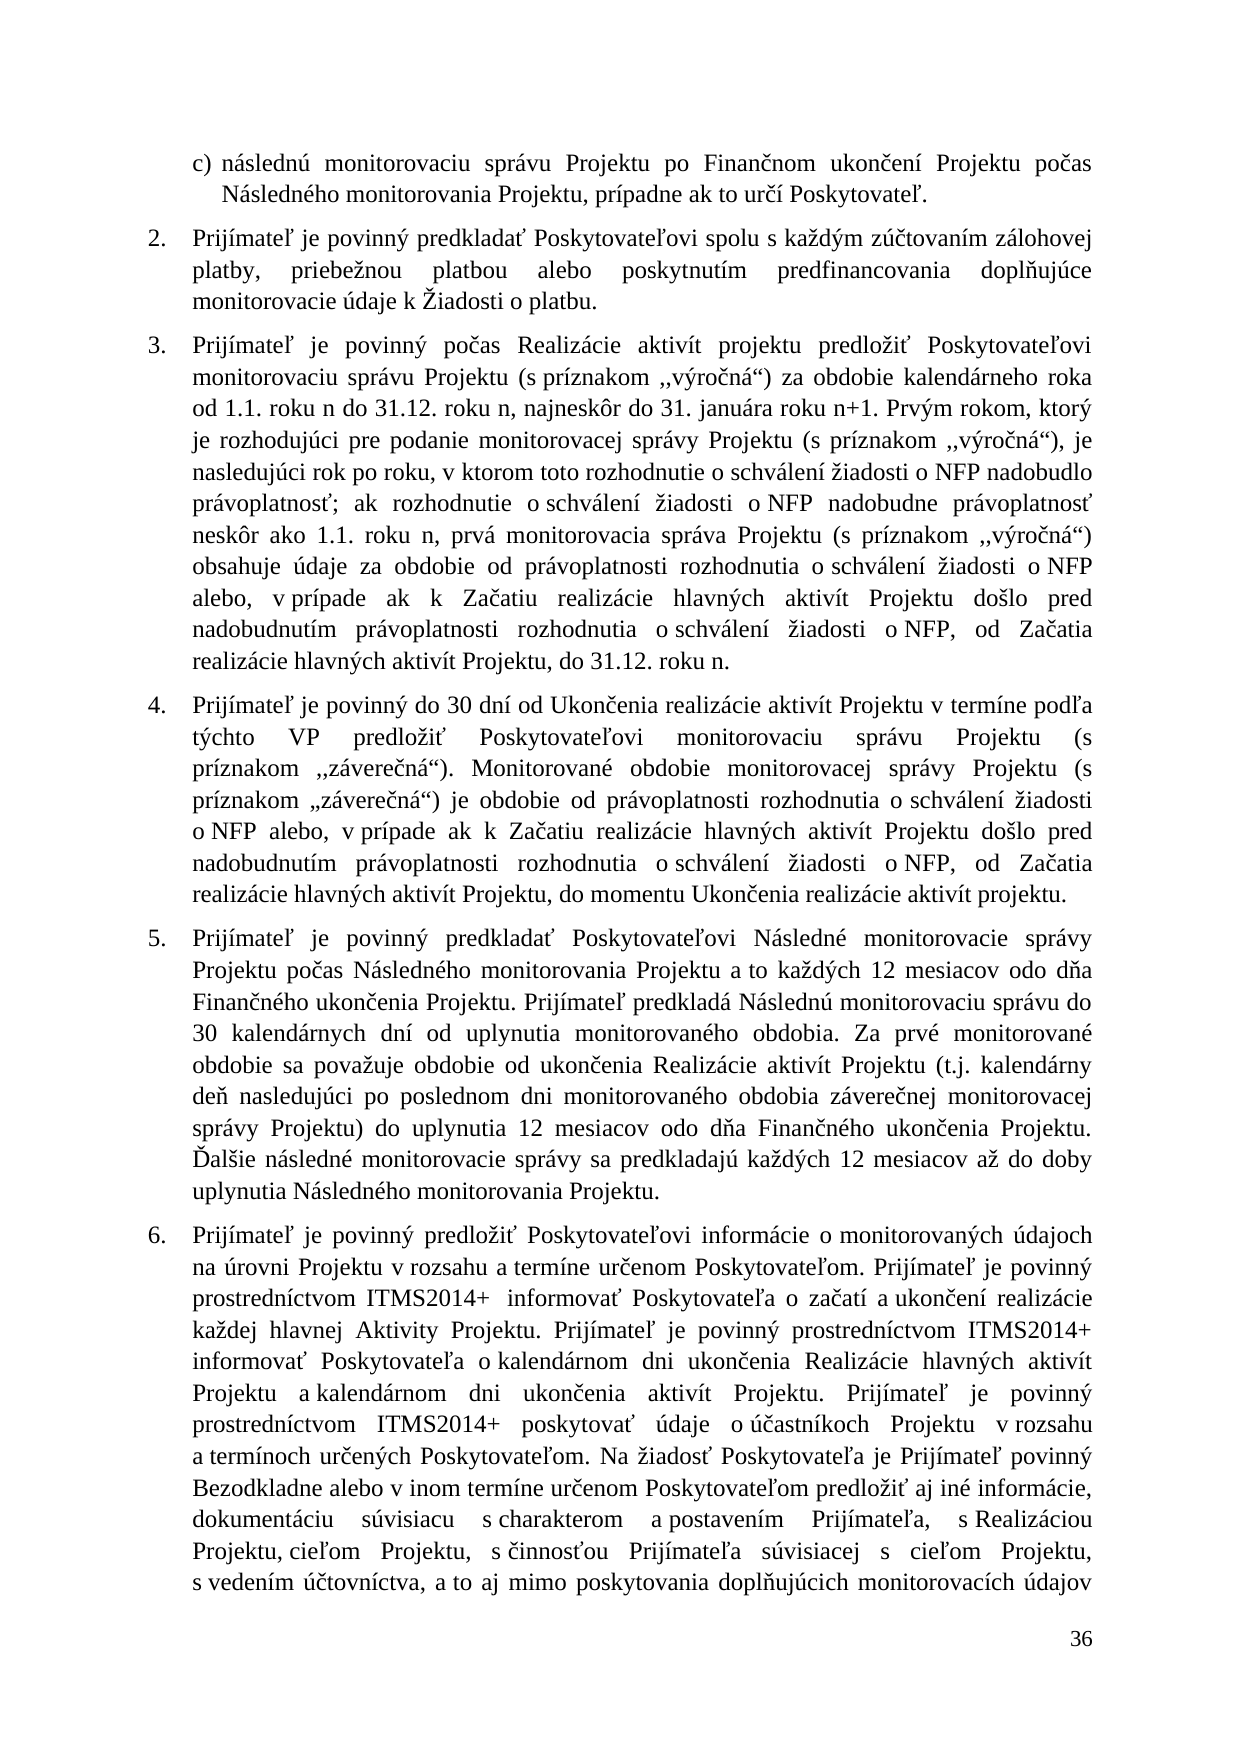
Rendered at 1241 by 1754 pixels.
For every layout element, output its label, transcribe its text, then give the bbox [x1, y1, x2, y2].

list Prijímateľ je povinný počas Realizácie aktivít projektu predložiť Poskytovateľovi monitorovaciu správu Projektu (s príznakom ,,výročná“) za obdobie kalendárneho roka od 1.1. roku n do 31.12. roku n, najneskôr do 31. januára roku n+1. Prvým rokom, ktorý je rozhodujúci pre podanie monitorovacej správy Projektu (s príznakom ,,výročná“), je nasledujúci rok po roku, v ktorom toto rozhodnutie o schválení žiadosti o NFP nadobudlo právoplatnosť; ak rozhodnutie o schválení žiadosti o NFP nadobudne právoplatnosť neskôr ako 1.1. roku n, prvá monitorovacia správa Projektu (s príznakom ,,výročná“) obsahuje údaje za obdobie od právoplatnosti rozhodnutia o schválení žiadosti o NFP alebo, v prípade ak k Začatiu realizácie hlavných aktivít Projektu došlo pred nadobudnutím právoplatnosti rozhodnutia o schválení žiadosti o NFP, od Začatia realizácie hlavných aktivít Projektu, do 31.12. roku n. [148, 330, 1093, 675]
list Prijímateľ je povinný do 30 dní od Ukončenia realizácie aktivít Projektu v termíne podľa týchto VP predložiť Poskytovateľovi monitorovaciu správu Projektu (s príznakom ,,záverečná“). Monitorované obdobie monitorovacej správy Projektu (s príznakom „záverečná“) je obdobie od právoplatnosti rozhodnutia o schválení žiadosti o NFP alebo, v prípade ak k Začatiu realizácie hlavných aktivít Projektu došlo pred nadobudnutím právoplatnosti rozhodnutia o schválení žiadosti o NFP, od Začatia realizácie hlavných aktivít Projektu, do momentu Ukončenia realizácie aktivít projektu. [148, 690, 1093, 908]
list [148, 1220, 1093, 1596]
list následnú monitorovaciu správu Projektu po Finančnom ukončení Projektu počas Následného monitorovania Projektu, prípadne ak to určí Poskytovateľ. [192, 148, 1093, 208]
list Prijímateľ je povinný predkladať Poskytovateľovi Následné monitorovacie správy Projektu počas Následného monitorovania Projektu a to každých 12 mesiacov odo dňa Finančného ukončenia Projektu. Prijímateľ predkladá Následnú monitorovaciu správu do 30 kalendárnych dní od uplynutia monitorovaného obdobia. Za prvé monitorované obdobie sa považuje obdobie od ukončenia Realizácie aktivít Projektu (t.j. kalendárny deň nasledujúci po poslednom dni monitorovaného obdobia záverečnej monitorovacej správy Projektu) do uplynutia 12 mesiacov odo dňa Finančného ukončenia Projektu. Ďalšie následné monitorovacie správy sa predkladajú každých 12 mesiacov až do doby uplynutia Následného monitorovania Projektu. [148, 923, 1093, 1205]
list Prijímateľ je povinný predkladať Poskytovateľovi spolu s každým zúčtovaním zálohovej platby, priebežnou platbou alebo poskytnutím predfinancovania doplňujúce monitorovacie údaje k Žiadosti o platbu. [148, 223, 1093, 315]
